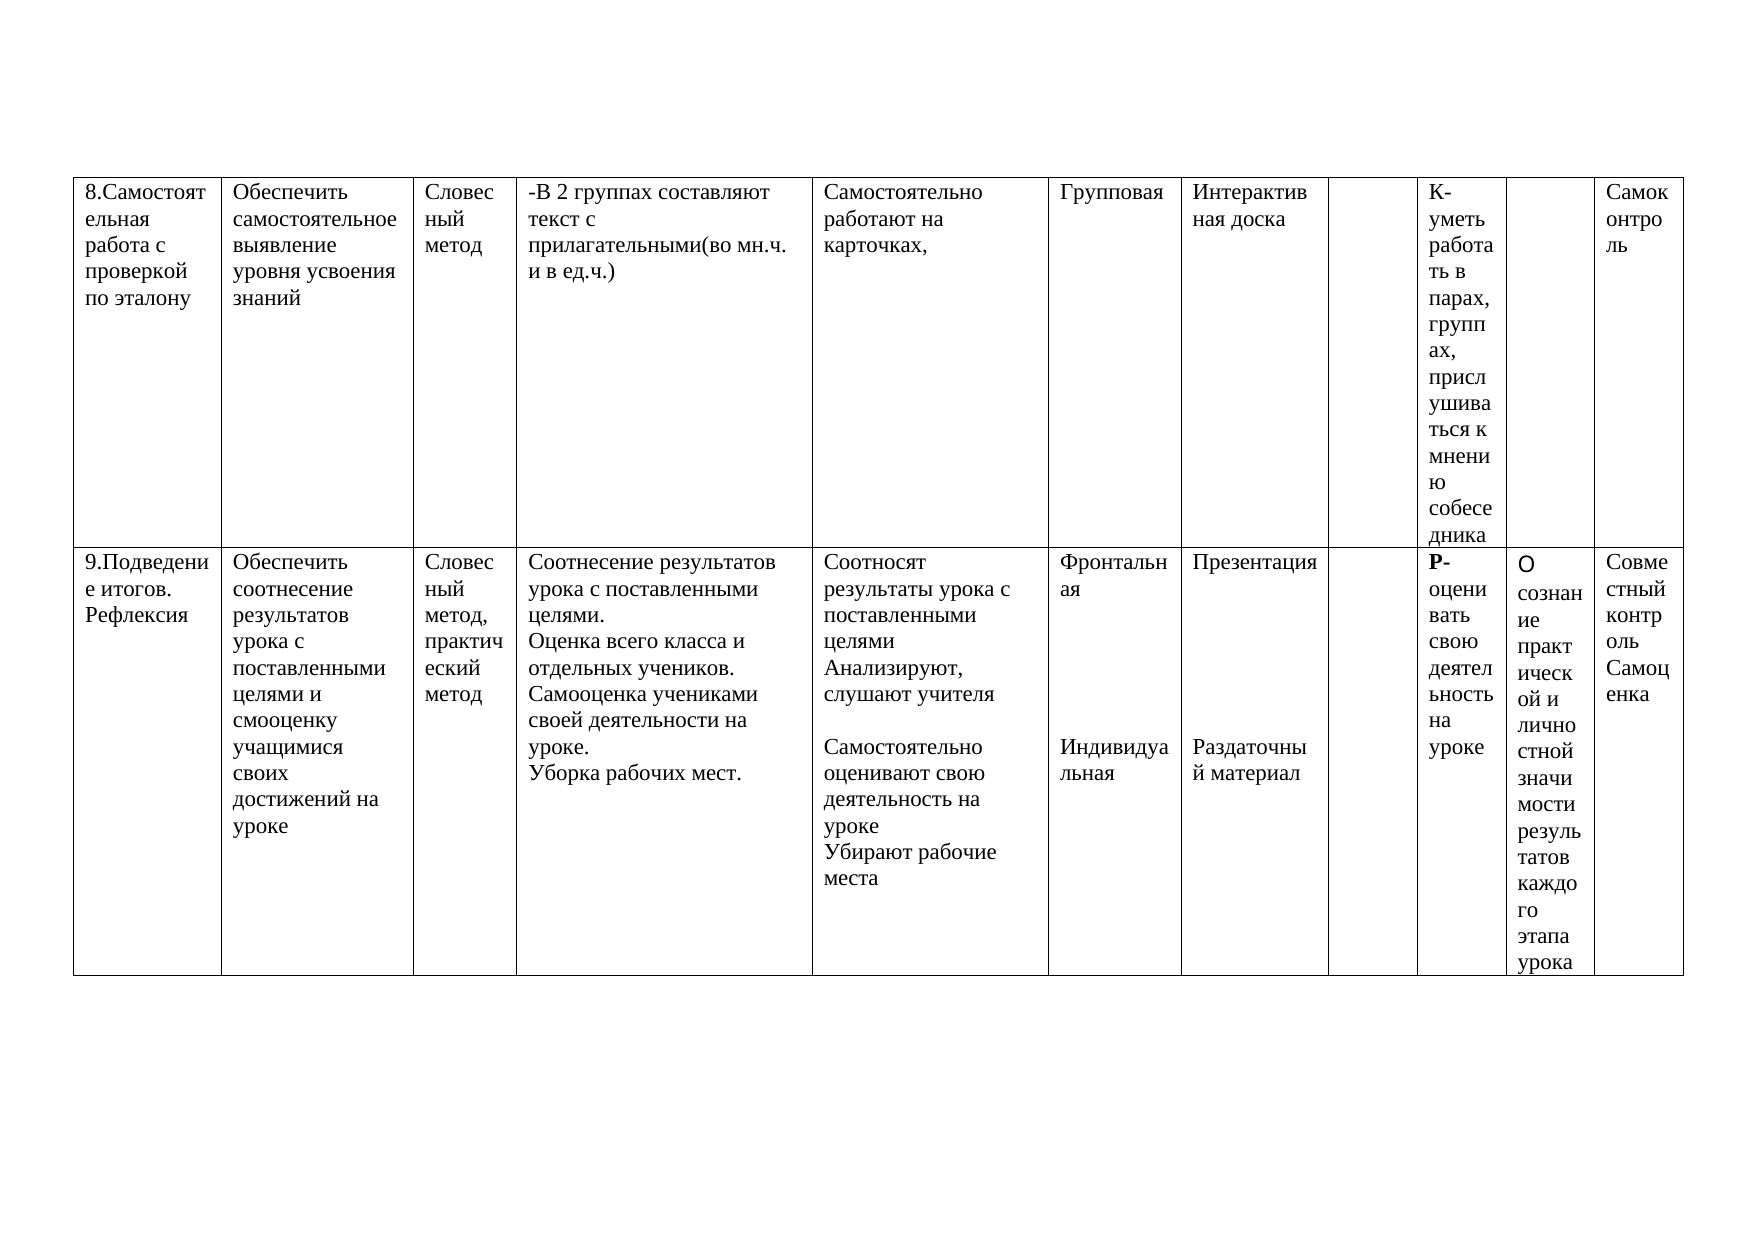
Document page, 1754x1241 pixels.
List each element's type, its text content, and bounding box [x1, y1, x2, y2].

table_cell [517, 178, 812, 547]
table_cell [222, 178, 413, 547]
table_cell Самоконтроль [1595, 178, 1683, 547]
table_cell Словесный метод [414, 178, 516, 547]
table_cell Соотносят результаты урока с поставленными целями Анализируют, слушают учителя Самостоятельно оценивают свою деятельность на уроке Убирают рабочие места [813, 548, 1048, 975]
table_cell [1329, 548, 1417, 975]
table_cell Групповая [1049, 178, 1181, 547]
table_cell Совместный контроль Самоценка [1595, 548, 1683, 975]
table_cell Презентация Раздаточный материал [1182, 548, 1328, 975]
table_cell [1418, 178, 1506, 547]
table_cell Р-оценивать свою деятельность на уроке [1418, 548, 1506, 975]
table_cell Осознание практической и личностной значимости результатов каждого этапа урока [1507, 548, 1594, 975]
table_cell Соотнесение результатов урока с поставленными целями. Оценка всего класса и отдельных учеников. Самооценка учениками своей деятельности на уроке. Уборка рабочих мест. [517, 548, 812, 975]
table_cell Интерактивная доска [1182, 178, 1328, 547]
table_cell Словесный метод, практический метод [414, 548, 516, 975]
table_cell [813, 178, 1048, 547]
table_cell Фронтальная Индивидуальная [1049, 548, 1181, 975]
table_cell 9.Подведение итогов. Рефлексия [74, 548, 221, 975]
table_cell [1507, 178, 1594, 547]
table_cell [1329, 178, 1417, 547]
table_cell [74, 178, 221, 547]
table_cell Обеспечить соотнесение результатов урока с поставленными целями и смооценку учащимися своих достижений на уроке [222, 548, 413, 975]
